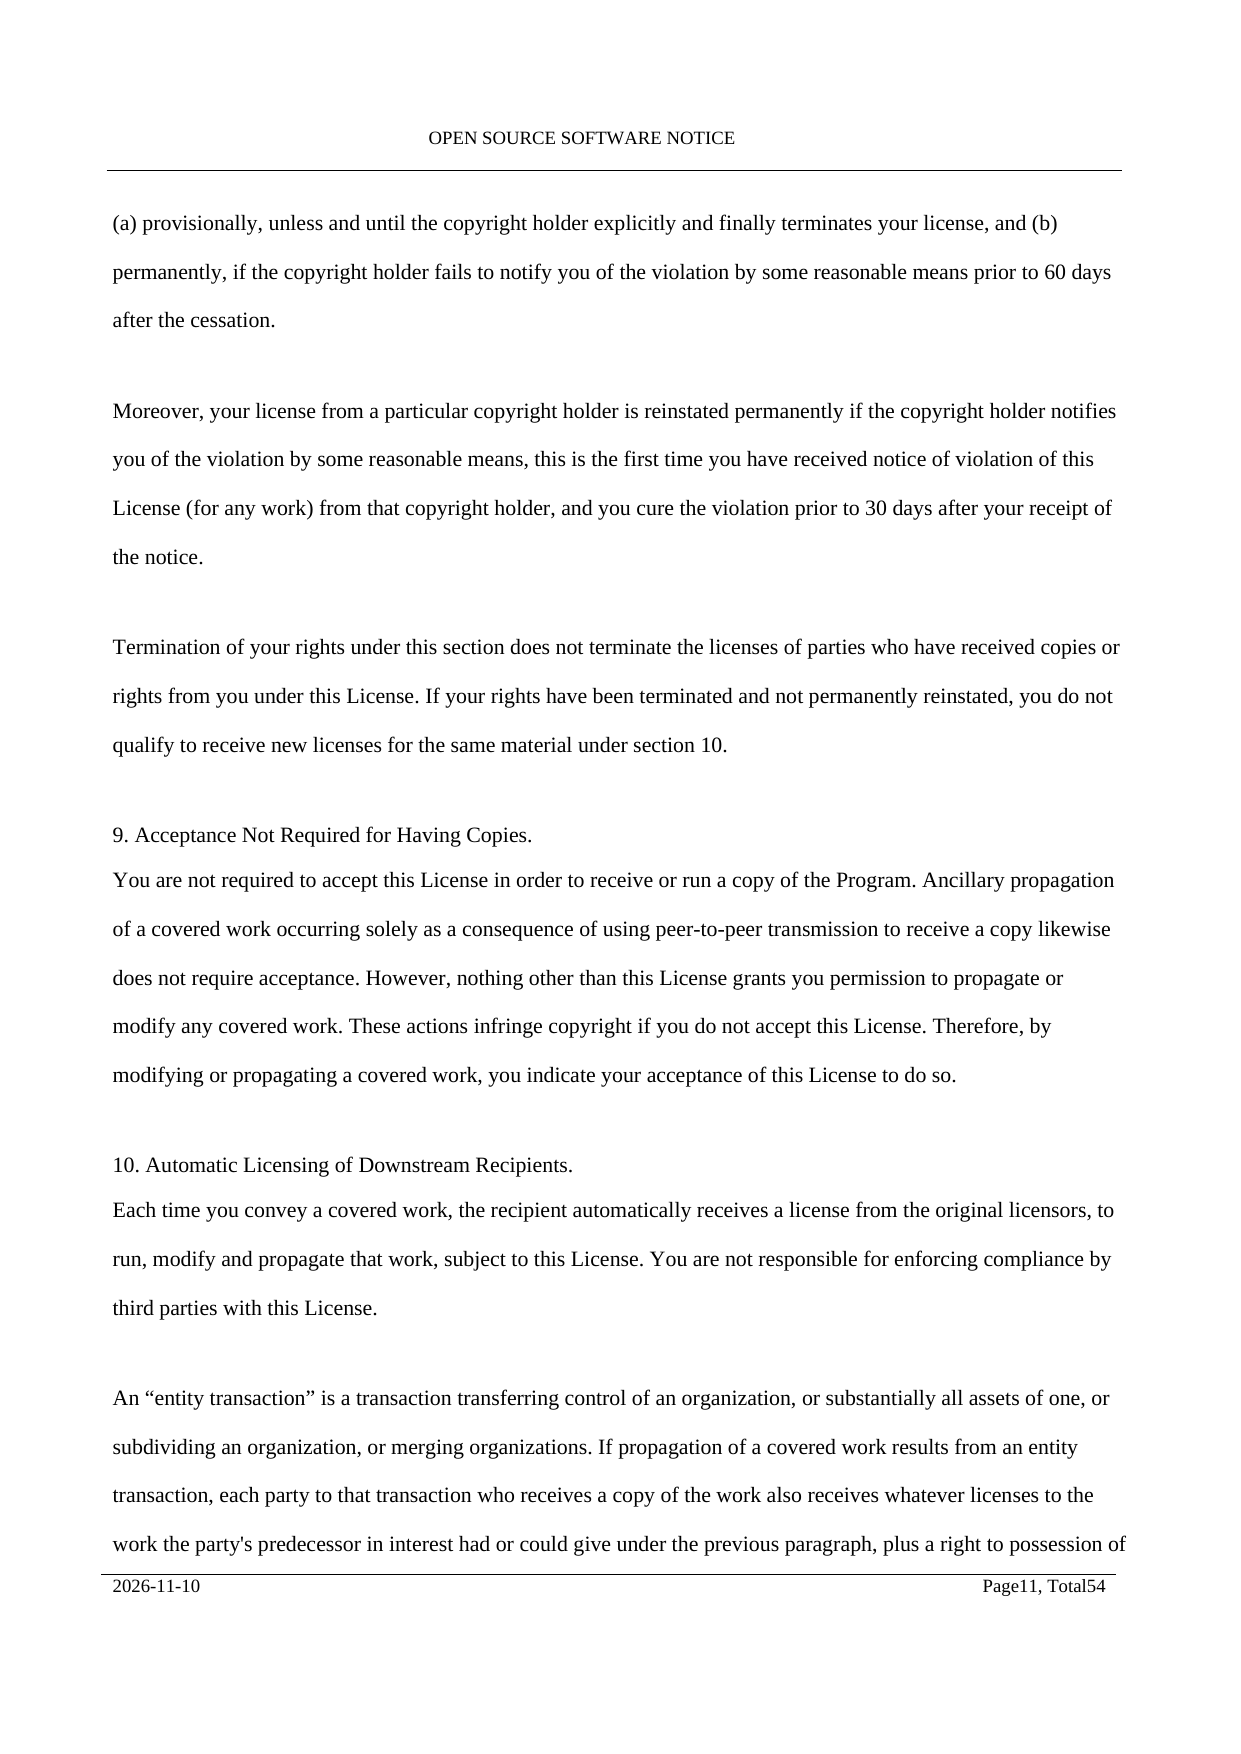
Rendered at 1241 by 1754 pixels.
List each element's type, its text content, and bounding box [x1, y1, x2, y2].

text Termination of your rights under this section does not terminate the licenses of parties who have received copies or rights from you under this License. If your rights have been terminated and not permanently reinstated, you do not qualify to receive new licenses for the same material under section 10. [112, 631, 1128, 761]
text 9. Acceptance Not Required for Having Copies. [112, 818, 1128, 851]
text Moreover, your license from a particular copyright holder is reinstated permanently if the copyright holder notifies you of the violation by some reasonable means, this is the first time you have received notice of violation of this License (for any work) from that copyright holder, and you cure the violation prior to 30 days after your receipt of the notice. [112, 394, 1128, 573]
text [112, 1381, 1128, 1560]
text 10. Automatic Licensing of Downstream Recipients. [112, 1148, 1128, 1181]
text You are not required to accept this License in order to receive or run a copy of the Program. Ancillary propagation of a covered work occurring solely as a consequence of using peer-to-peer transmission to receive a copy likewise does not require acceptance. However, nothing other than this License grants you permission to propagate or modify any covered work. These actions infringe copyright if you do not accept this License. Therefore, by modifying or propagating a covered work, you indicate your acceptance of this License to do so. [112, 863, 1128, 1091]
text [112, 206, 1128, 336]
text Each time you convey a covered work, the recipient automatically receives a license from the original licensors, to run, modify and propagate that work, subject to this License. You are not responsible for enforcing compliance by third parties with this License. [112, 1194, 1128, 1324]
